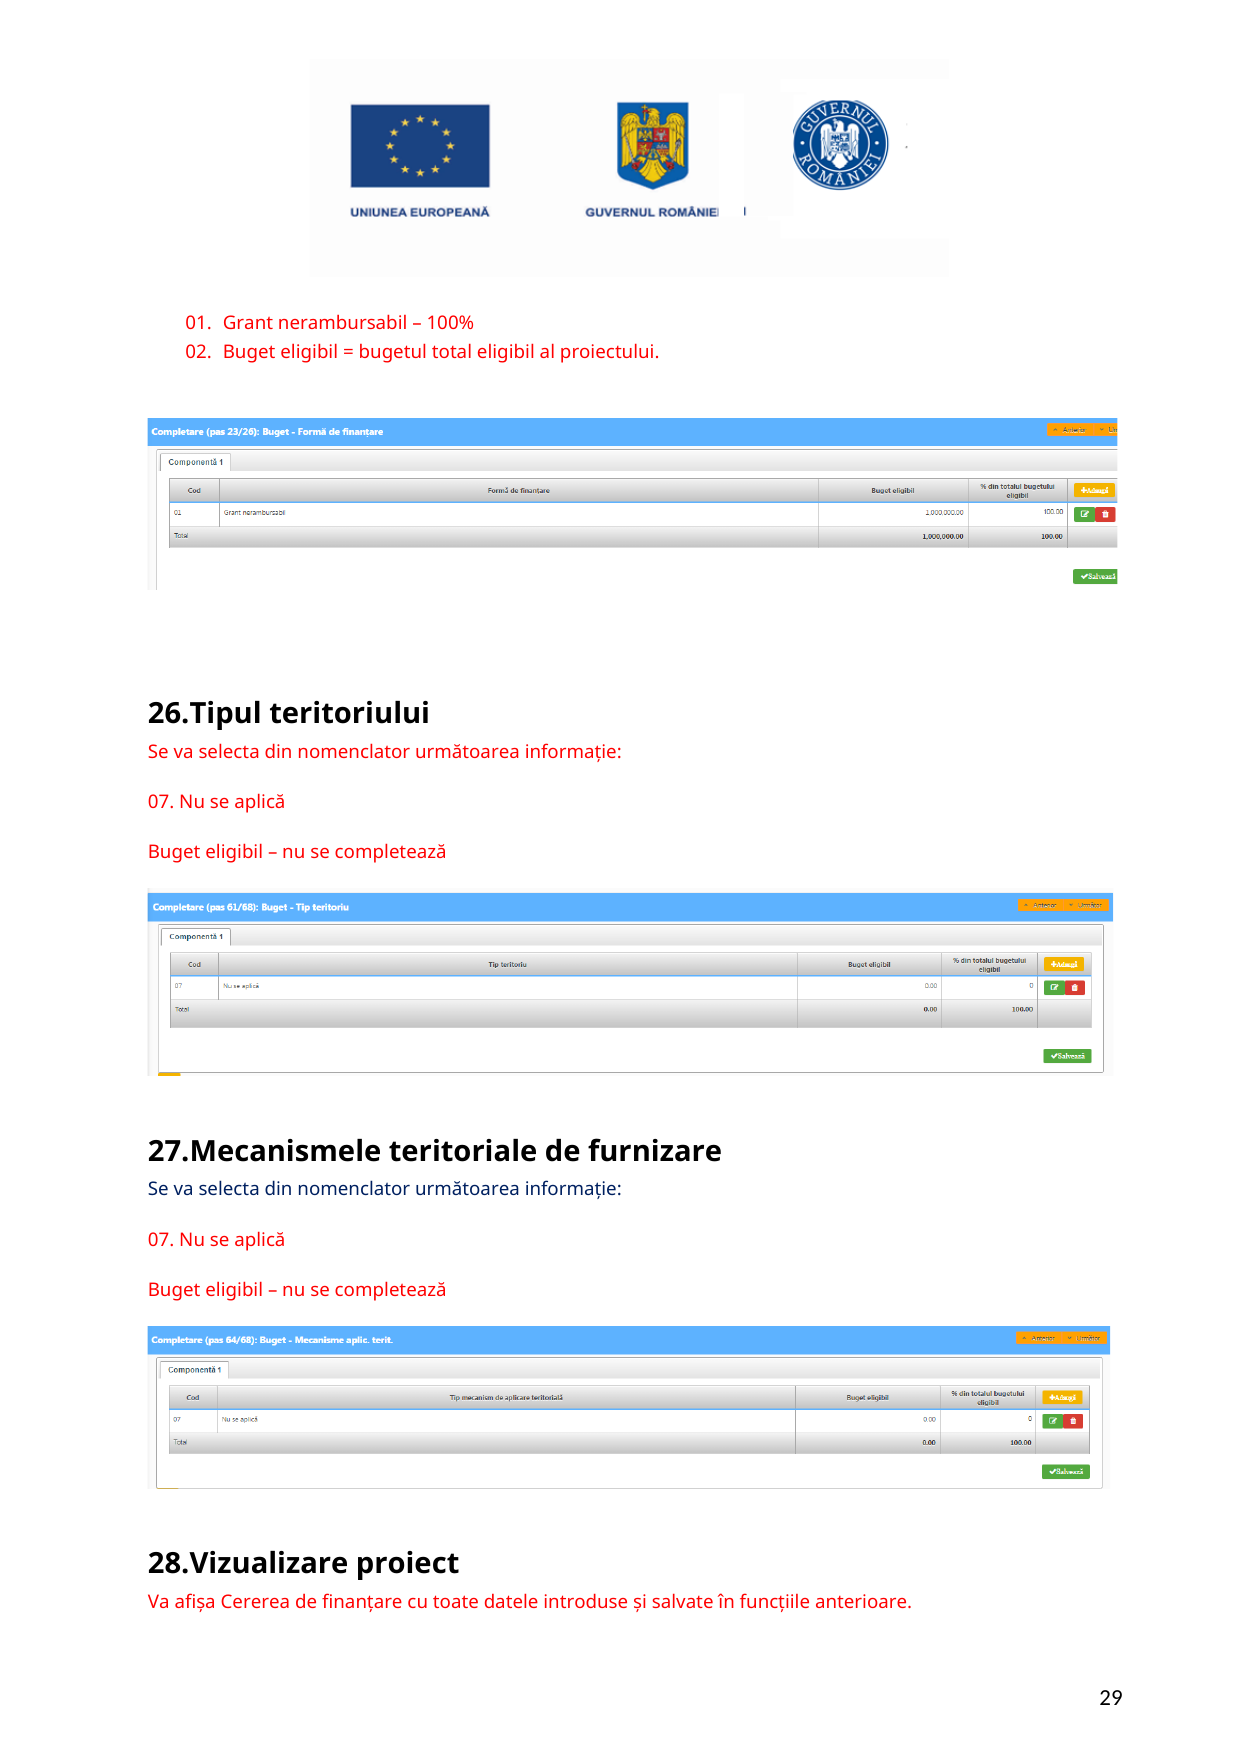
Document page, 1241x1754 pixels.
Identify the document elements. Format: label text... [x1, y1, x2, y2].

text Se va selecta din nomenclator următoarea informație: [148, 1176, 1122, 1201]
text Buget eligibil – nu se completează [148, 1276, 1122, 1301]
text Va afișa Cererea de finanțare cu toate datele introduse și salvate în funcțiile anterioare. [148, 1588, 1122, 1614]
text 07. Nu se aplică [148, 1226, 1122, 1251]
list Buget eligibil = bugetul total eligibil al proiectului. [185, 338, 1122, 364]
subtitle 27.Mecanismele teritoriale de furnizare [148, 1130, 1122, 1170]
subtitle 28.Vizualizare proiect [148, 1543, 1122, 1582]
text Buget eligibil – nu se completează [148, 838, 1122, 864]
picture [147, 418, 1118, 590]
subtitle 26.Tipul teritoriului [148, 692, 1122, 732]
picture [147, 1326, 1110, 1489]
list Grant nerambursabil – 100% [185, 309, 1122, 334]
text Se va selecta din nomenclator următoarea informație: [148, 738, 1122, 764]
picture [309, 59, 950, 277]
text 07. Nu se aplică [148, 788, 1122, 814]
picture [147, 888, 1114, 1076]
